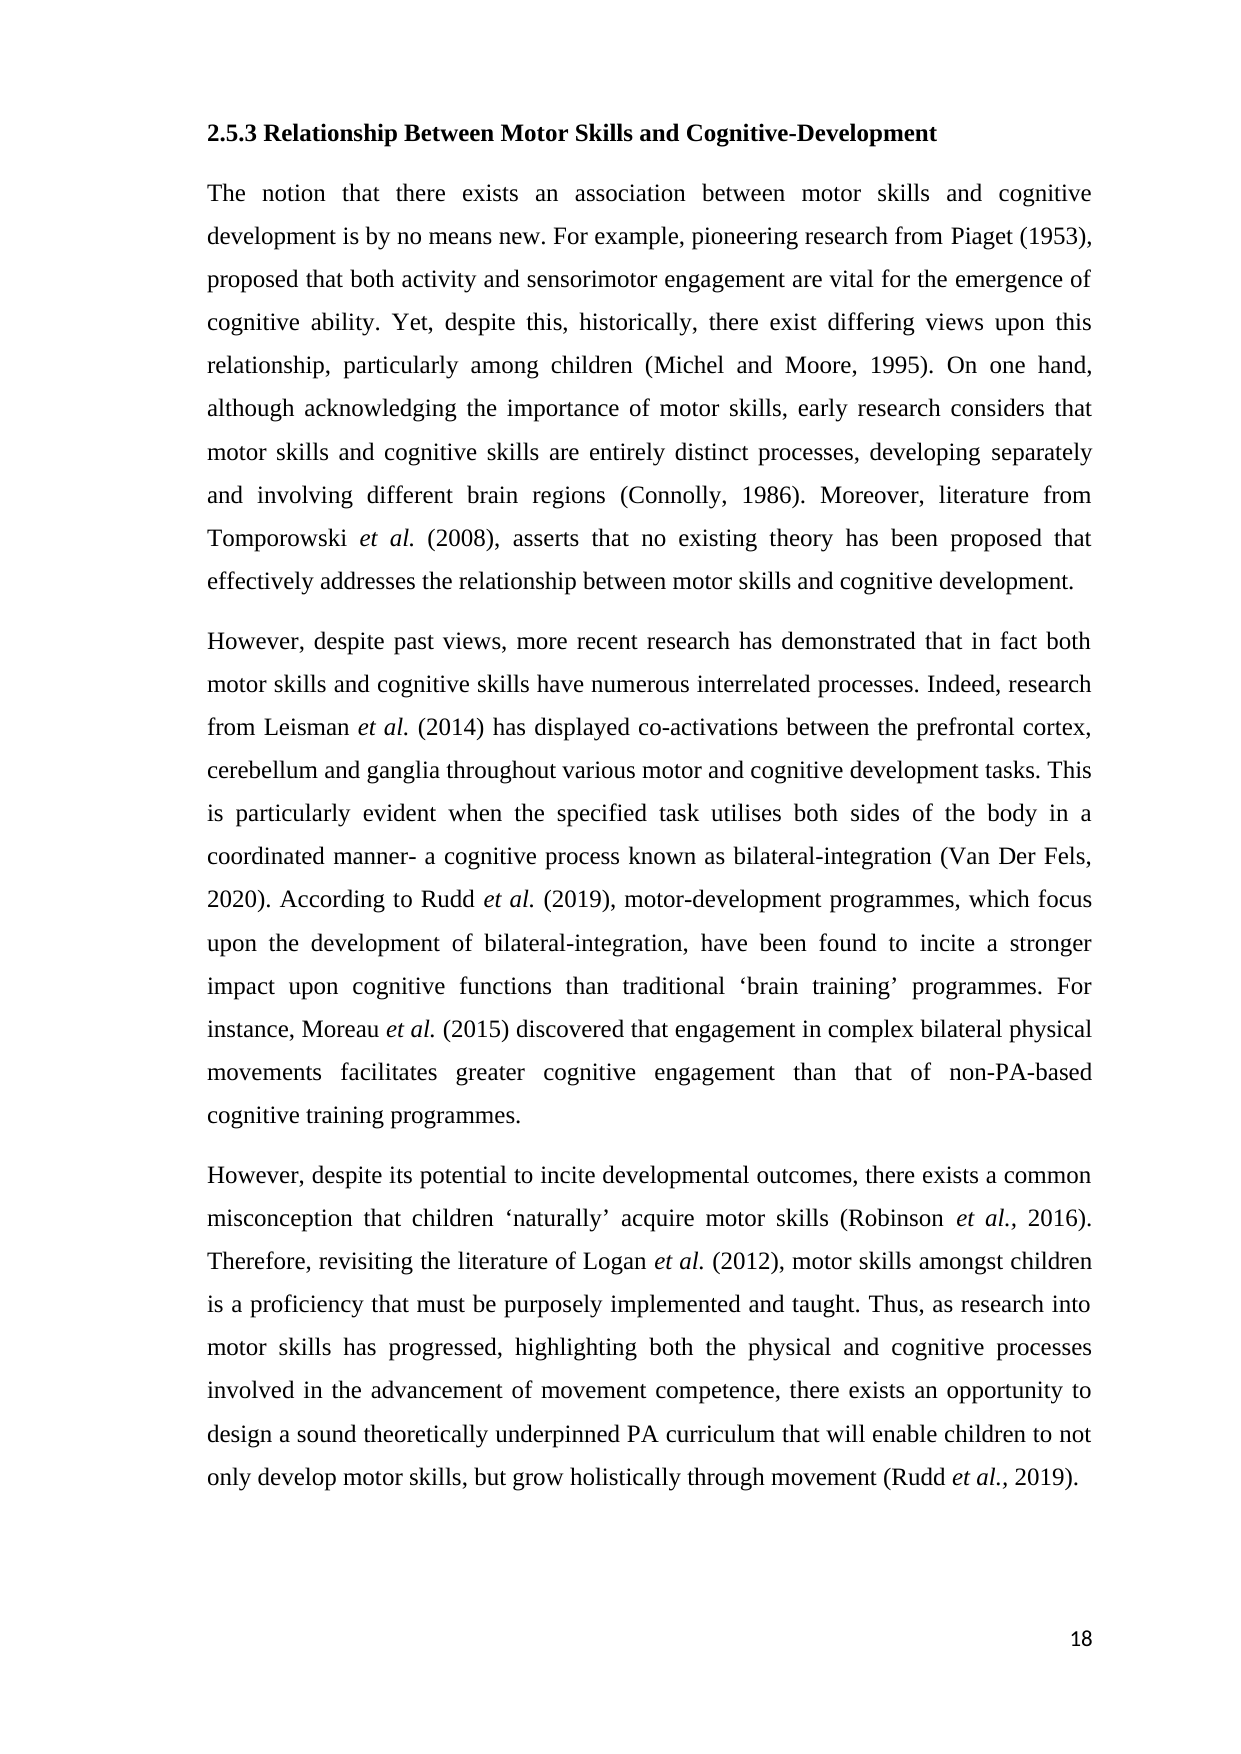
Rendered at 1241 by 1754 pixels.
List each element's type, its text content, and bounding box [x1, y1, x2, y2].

text 2.5.3 Relationship Between Motor Skills and Cognitive-Development [207, 118, 1092, 147]
text The notion that there exists an association between motor skills and cognitive development is by no means new. For example, pioneering research from Piaget (1953), proposed that both activity and sensorimotor engagement are vital for the emergence of cognitive ability. Yet, despite this, historically, there exist differing views upon this relationship, particularly among children (Michel and Moore, 1995). On one hand, although acknowledging the importance of motor skills, early research considers that motor skills and cognitive skills are entirely distinct processes, developing separately and involving different brain regions (Connolly, 1986). Moreover, literature from Tomporowski et al. (2008), asserts that no existing theory has been proposed that effectively addresses the relationship between motor skills and cognitive development. [207, 178, 1092, 595]
text However, despite past views, more recent research has demonstrated that in fact both motor skills and cognitive skills have numerous interrelated processes. Indeed, research from Leisman et al. (2014) has displayed co-activations between the prefrontal cortex, cerebellum and ganglia throughout various motor and cognitive development tasks. This is particularly evident when the specified task utilises both sides of the body in a coordinated manner- a cognitive process known as bilateral-integration (Van Der Fels, 2020). According to Rudd et al. (2019), motor-development programmes, which focus upon the development of bilateral-integration, have been found to incite a stronger impact upon cognitive functions than traditional ‘brain training’ programmes. For instance, Moreau et al. (2015) discovered that engagement in complex bilateral physical movements facilitates greater cognitive engagement than that of non-PA-based cognitive training programmes. [207, 626, 1092, 1129]
text However, despite its potential to incite developmental outcomes, there exists a common misconception that children ‘naturally’ acquire motor skills (Robinson et al., 2016). Therefore, revisiting the literature of Logan et al. (2012), motor skills amongst children is a proficiency that must be purposely implemented and taught. Thus, as research into motor skills has progressed, highlighting both the physical and cognitive processes involved in the advancement of movement competence, there exists an opportunity to design a sound theoretically underpinned PA curriculum that will enable children to not only develop motor skills, but grow holistically through movement (Rudd et al., 2019). [207, 1160, 1092, 1491]
